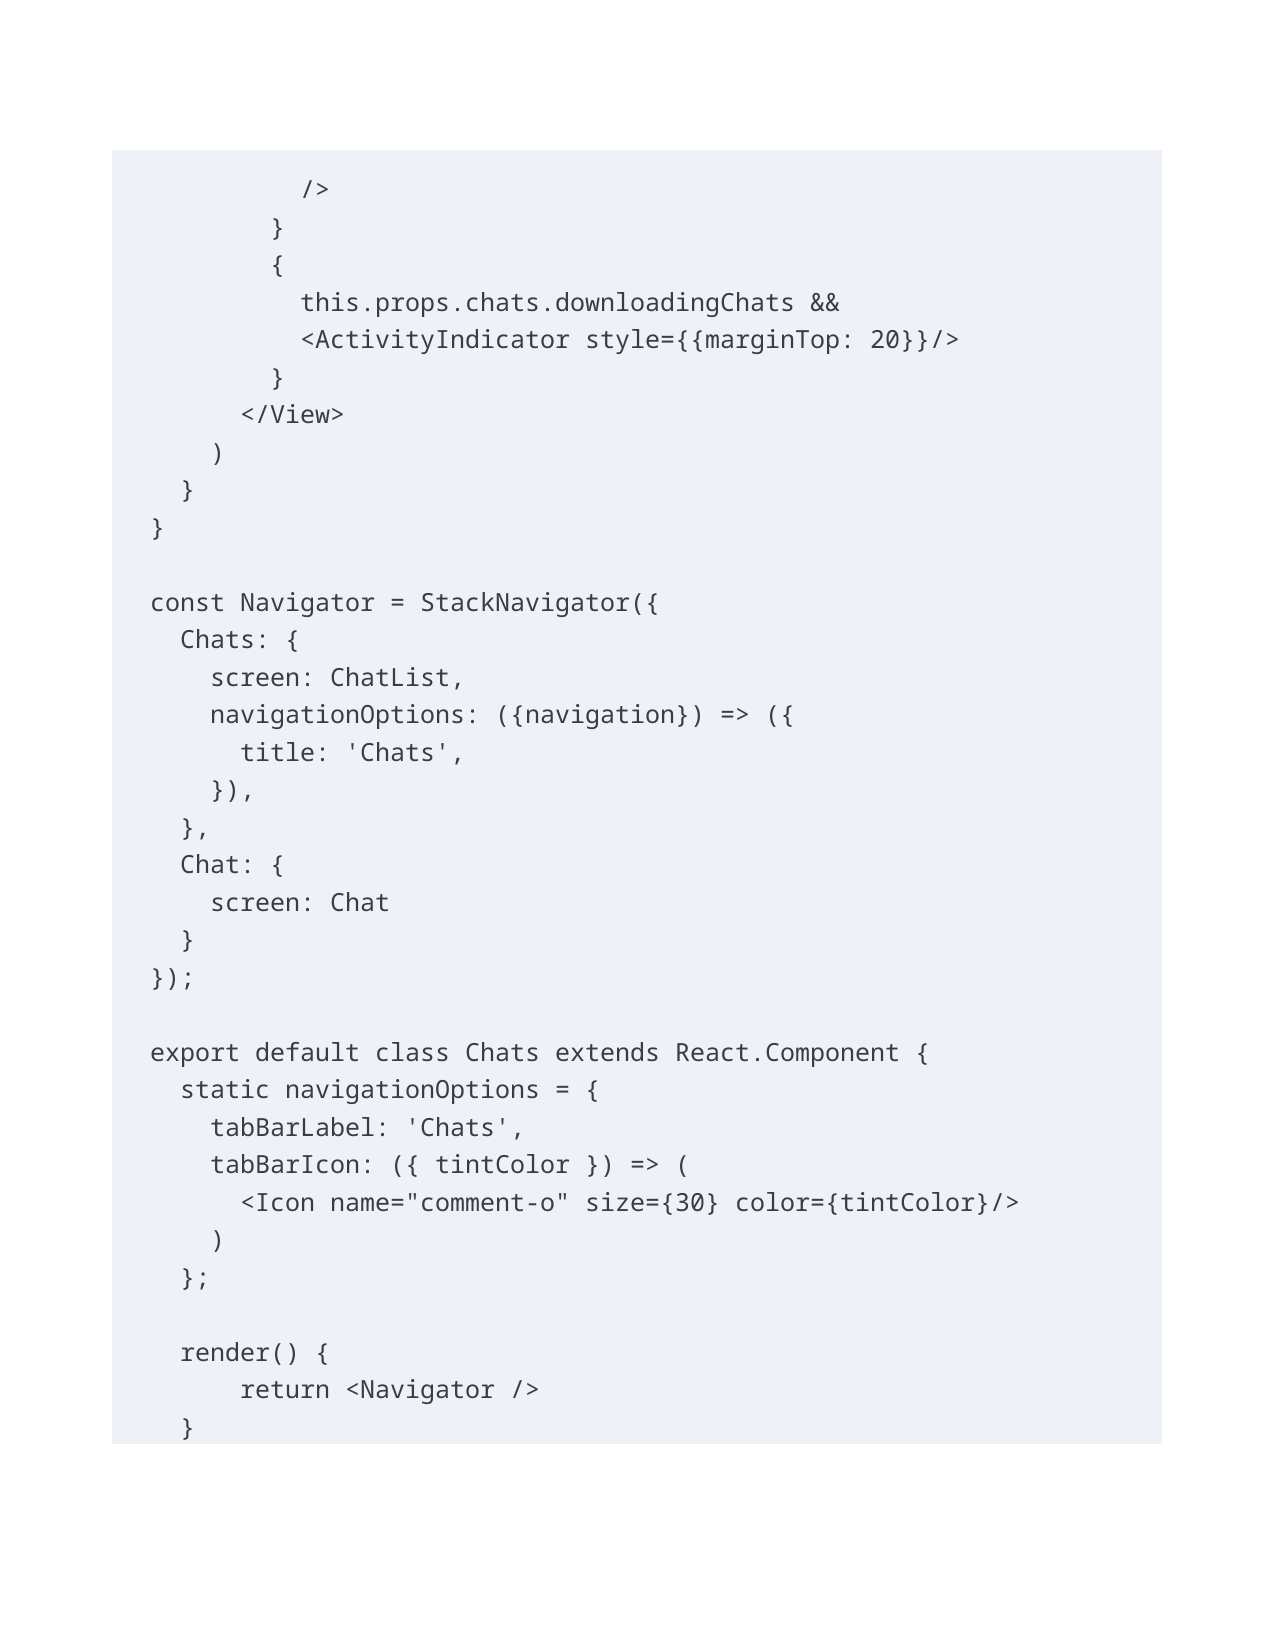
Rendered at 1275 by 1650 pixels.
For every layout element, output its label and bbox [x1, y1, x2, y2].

text [112, 150, 1162, 1444]
